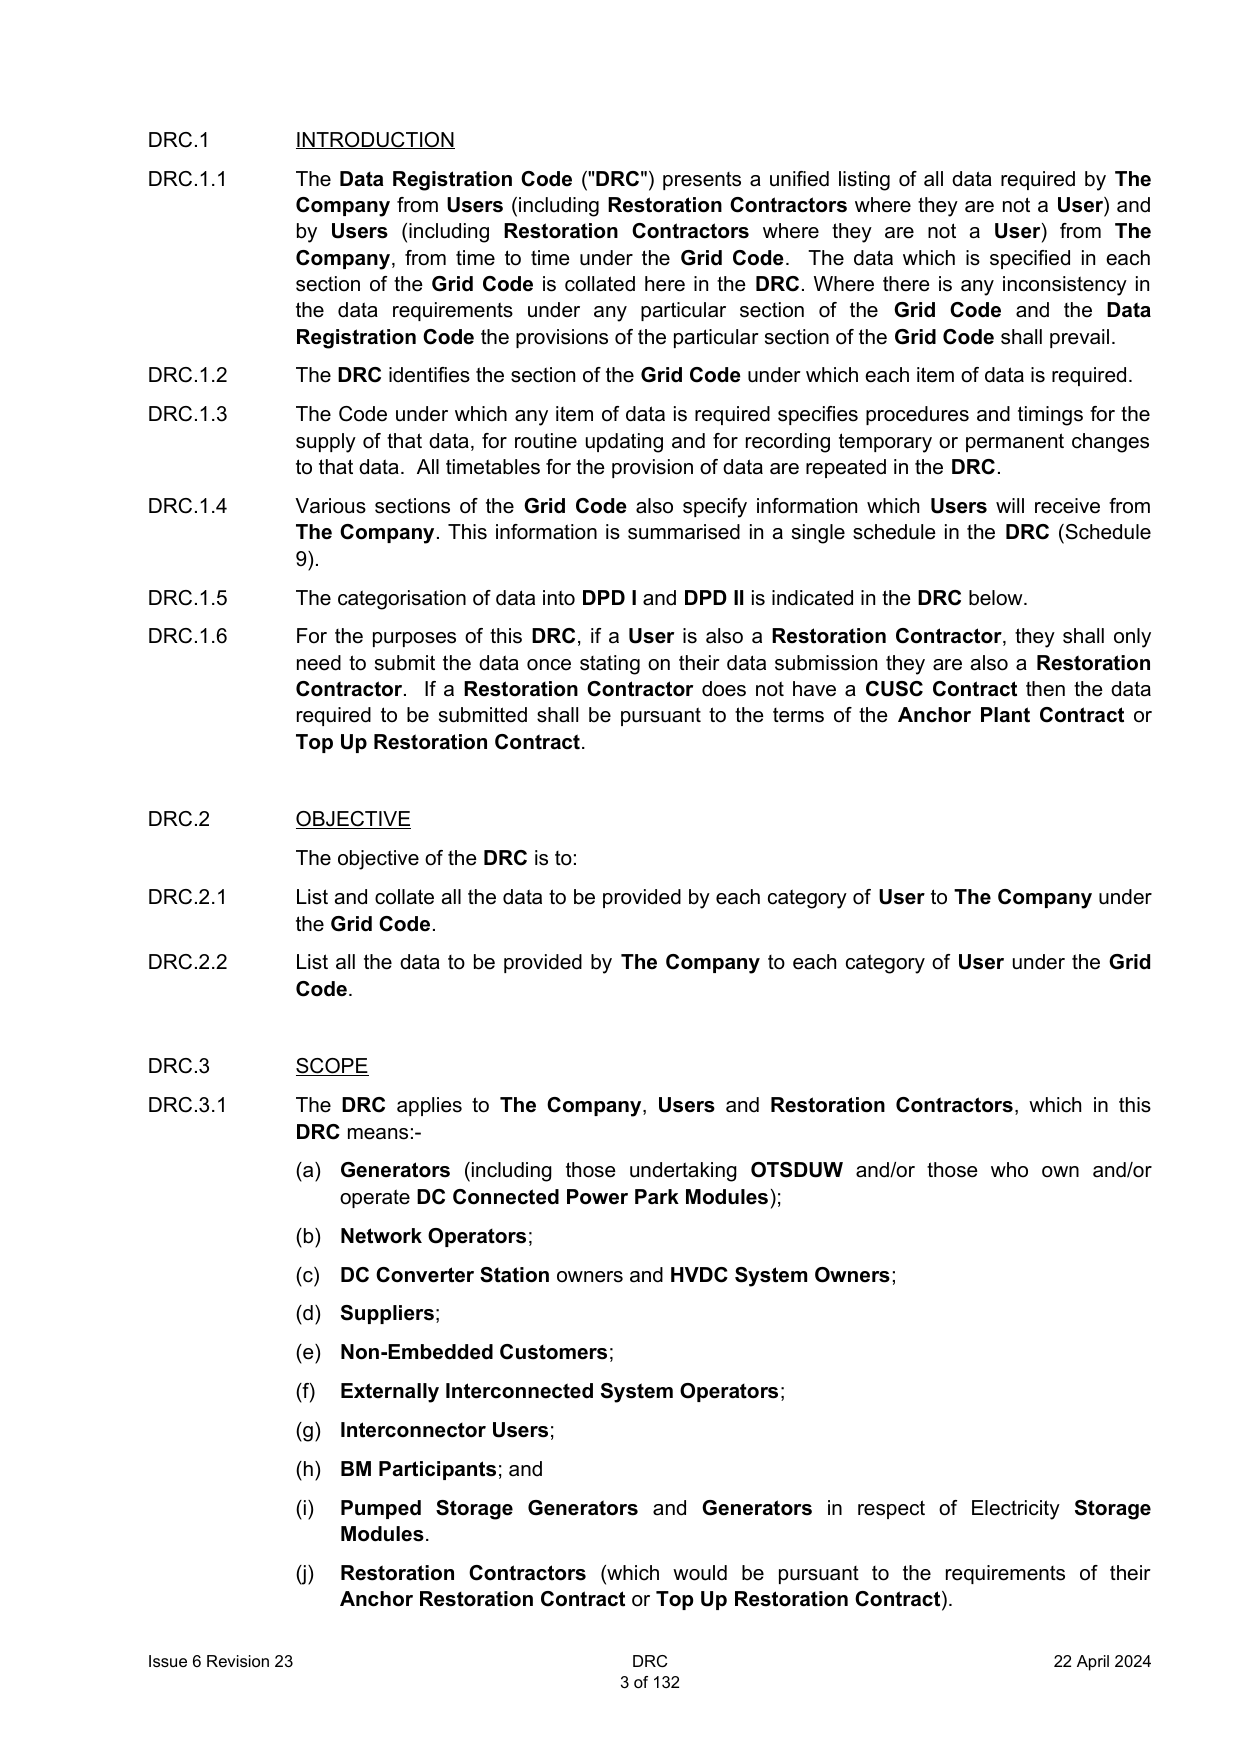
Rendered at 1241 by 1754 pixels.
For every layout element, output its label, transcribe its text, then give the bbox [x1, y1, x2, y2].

text (d) Suppliers; [295, 1301, 1152, 1325]
text (a) Generators (including those undertaking OTSDUW and/or those who own and/or operate DC Connected Power Park Modules); [295, 1158, 1152, 1209]
text DRC.1.2 The DRC identifies the section of the Grid Code under which each item of data is required. [148, 363, 1152, 387]
text DRC.2.1 List and collate all the data to be provided by each category of User to The Company under the Grid Code. [148, 885, 1152, 935]
text DRC.1.4 Various sections of the Grid Code also specify information which Users will receive from The Company. This information is summarised in a single schedule in the DRC (Schedule 9). [148, 494, 1152, 570]
text DRC.1.3 The Code under which any item of data is required specifies procedures and timings for the supply of that data, for routine updating and for recording temporary or permanent changes to that data. All timetables for the provision of data are repeated in the DRC. [148, 402, 1152, 479]
text (f) Externally Interconnected System Operators; [295, 1379, 1152, 1403]
text DRC.2 OBJECTIVE [148, 807, 1152, 831]
text (j) Restoration Contractors (which would be pursuant to the requirements of their Anchor Restoration Contract or Top Up Restoration Contract). [295, 1561, 1152, 1611]
text The objective of the DRC is to: [148, 846, 1152, 870]
text (c) DC Converter Station owners and HVDC System Owners; [295, 1262, 1152, 1286]
text (e) Non-Embedded Customers; [295, 1340, 1152, 1364]
text (i) Pumped Storage Generators and Generators in respect of Electricity Storage Modules. [295, 1496, 1152, 1546]
text DRC.1.5 The categorisation of data into DPD I and DPD II is indicated in the DRC below. [148, 585, 1152, 609]
text DRC.3 SCOPE [148, 1054, 1152, 1078]
text DRC.2.2 List all the data to be provided by The Company to each category of User under the Grid Code. [148, 950, 1152, 1001]
text (h) BM Participants; and [295, 1457, 1152, 1481]
text DRC.3.1 The DRC applies to The Company, Users and Restoration Contractors, which in this DRC means:- [148, 1093, 1152, 1143]
text DRC.1.6 For the purposes of this DRC, if a User is also a Restoration Contractor, they shall only need to submit the data once stating on their data submission they are also a Restoration Contractor. If a Restoration Contractor does not have a CUSC Contract then the data required to be submitted shall be pursuant to the terms of the Anchor Plant Contract or Top Up Restoration Contract. [148, 624, 1152, 753]
text (b) Network Operators; [295, 1223, 1152, 1247]
text (g) Interconnector Users; [295, 1418, 1152, 1442]
text DRC.1.1 The Data Registration Code ("DRC") presents a unified listing of all data required by The Company from Users (including Restoration Contractors where they are not a User) and by Users (including Restoration Contractors where they are not a User) from The Company, from time to time under the Grid Code. The data which is specified in each section of the Grid Code is collated here in the DRC. Where there is any inconsistency in the data requirements under any particular section of the Grid Code and the Data Registration Code the provisions of the particular section of the Grid Code shall prevail. [148, 166, 1152, 348]
text DRC.1 INTRODUCTION [148, 127, 1152, 151]
